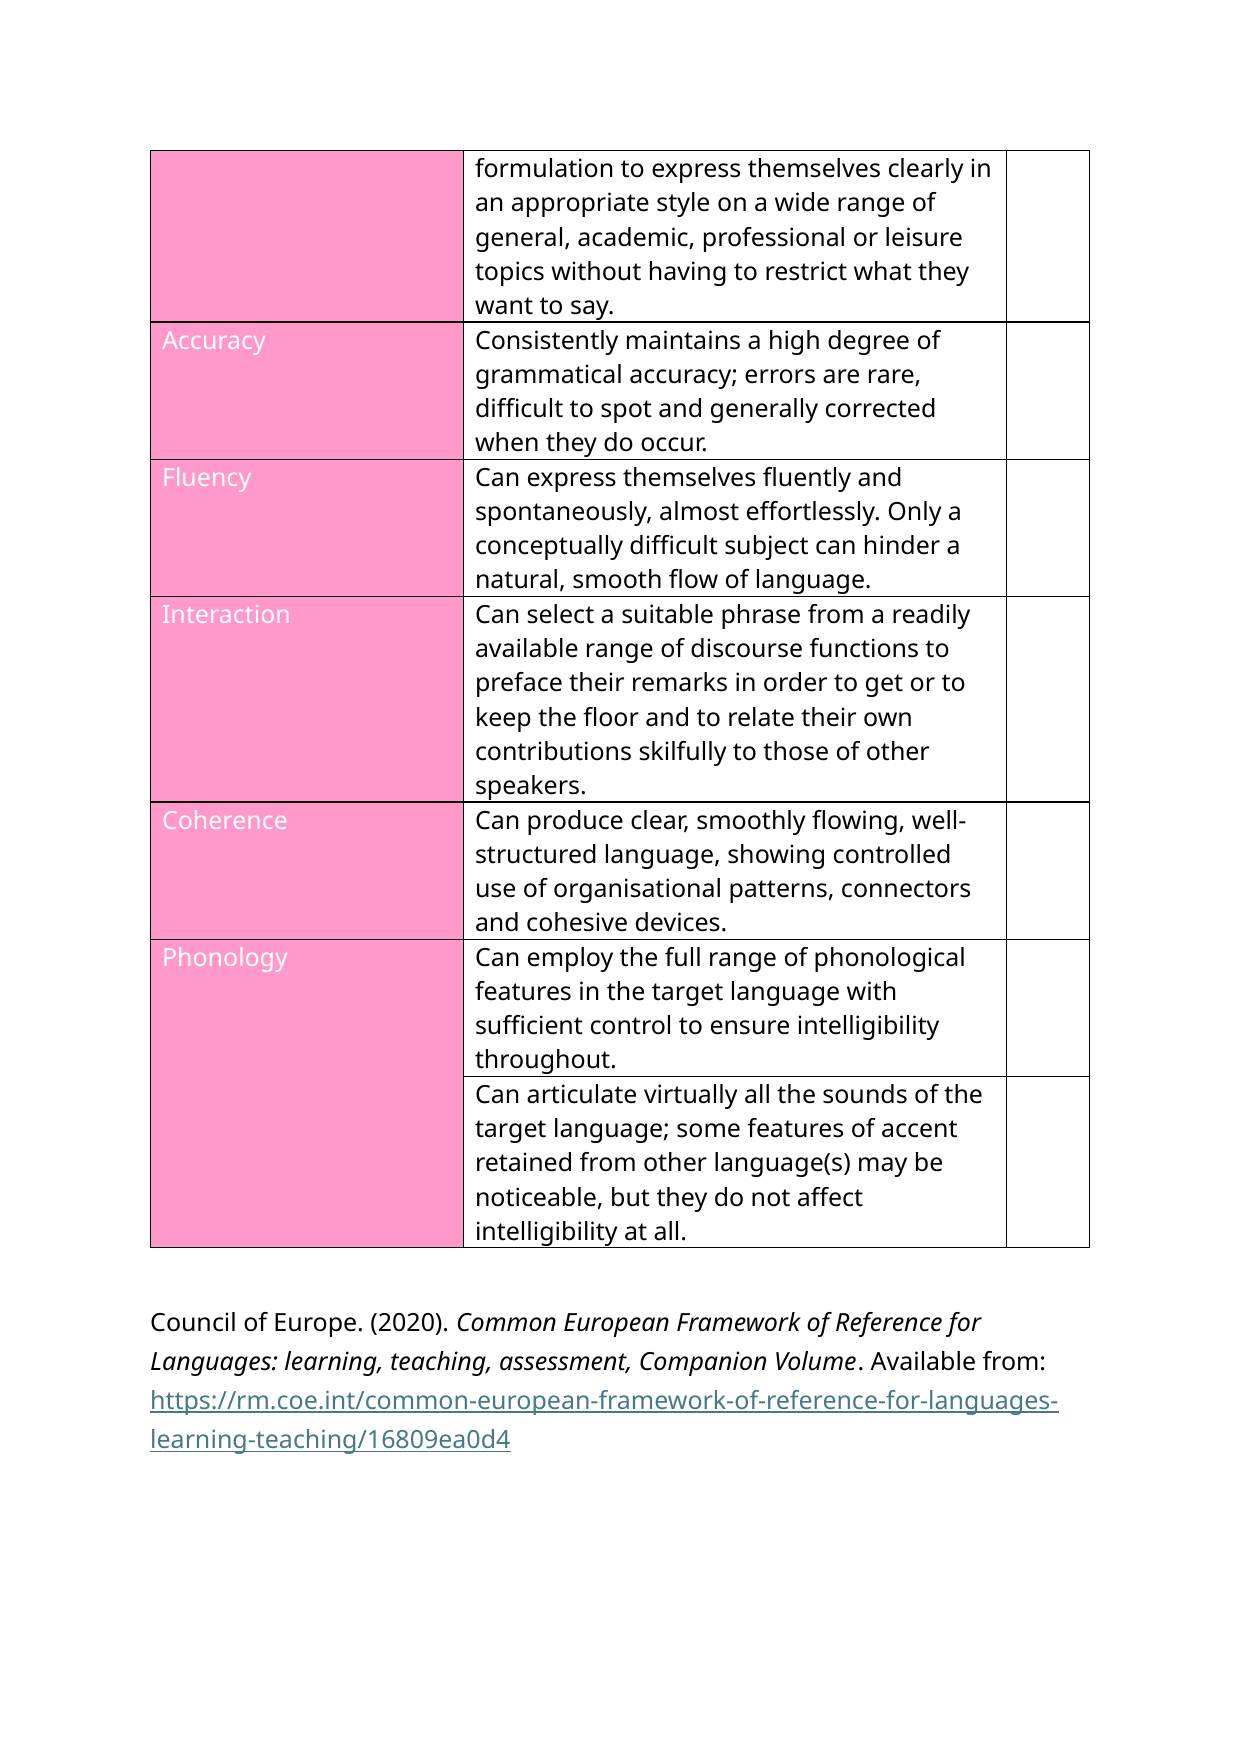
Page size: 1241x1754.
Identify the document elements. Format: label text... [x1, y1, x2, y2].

table_header [1007, 151, 1089, 321]
table_cell Can express themselves fluently and spontaneously, almost effortlessly. Only a conceptually difficult subject can hinder a natural, smooth flow of language. [464, 460, 1006, 596]
table_cell Interaction [151, 597, 463, 801]
table_cell Fluency [151, 460, 463, 596]
table_header Range [151, 151, 463, 321]
table_cell Can select a suitable phrase from a readily available range of discourse functions to preface their remarks in order to get or to keep the floor and to relate their own contributions skilfully to those of other speakers. [464, 597, 1006, 801]
table_cell [1007, 460, 1089, 596]
table_cell [1007, 1077, 1089, 1247]
table_cell [1007, 803, 1089, 939]
table_cell [1007, 597, 1089, 801]
table_cell Consistently maintains a high degree of grammatical accuracy; errors are rare, difficult to spot and generally corrected when they do occur. [464, 323, 1006, 459]
table_cell Can articulate virtually all the sounds of the target language; some features of accent retained from other language(s) may be noticeable, but they do not affect intelligibility at all. [464, 1077, 1006, 1247]
text Council of Europe. (2020). Common European Framework of Reference for Languages: learning, teaching, assessment, Companion Volume. Available from: https://rm.coe.int/common-european-framework-of-reference-for-languages-learning-teaching/16809ea0d4 [150, 1304, 1090, 1456]
table_cell Can employ the full range of phonological features in the target language with sufficient control to ensure intelligibility throughout. [464, 940, 1006, 1076]
table_cell Coherence [151, 803, 463, 939]
table_cell Phonology [151, 940, 463, 1247]
table_cell [1007, 940, 1089, 1076]
table_cell [1007, 323, 1089, 459]
table_cell Can produce clear, smoothly flowing, well-structured language, showing controlled use of organisational patterns, connectors and cohesive devices. [464, 803, 1006, 939]
table_cell Accuracy [151, 323, 463, 459]
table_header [464, 151, 1006, 321]
